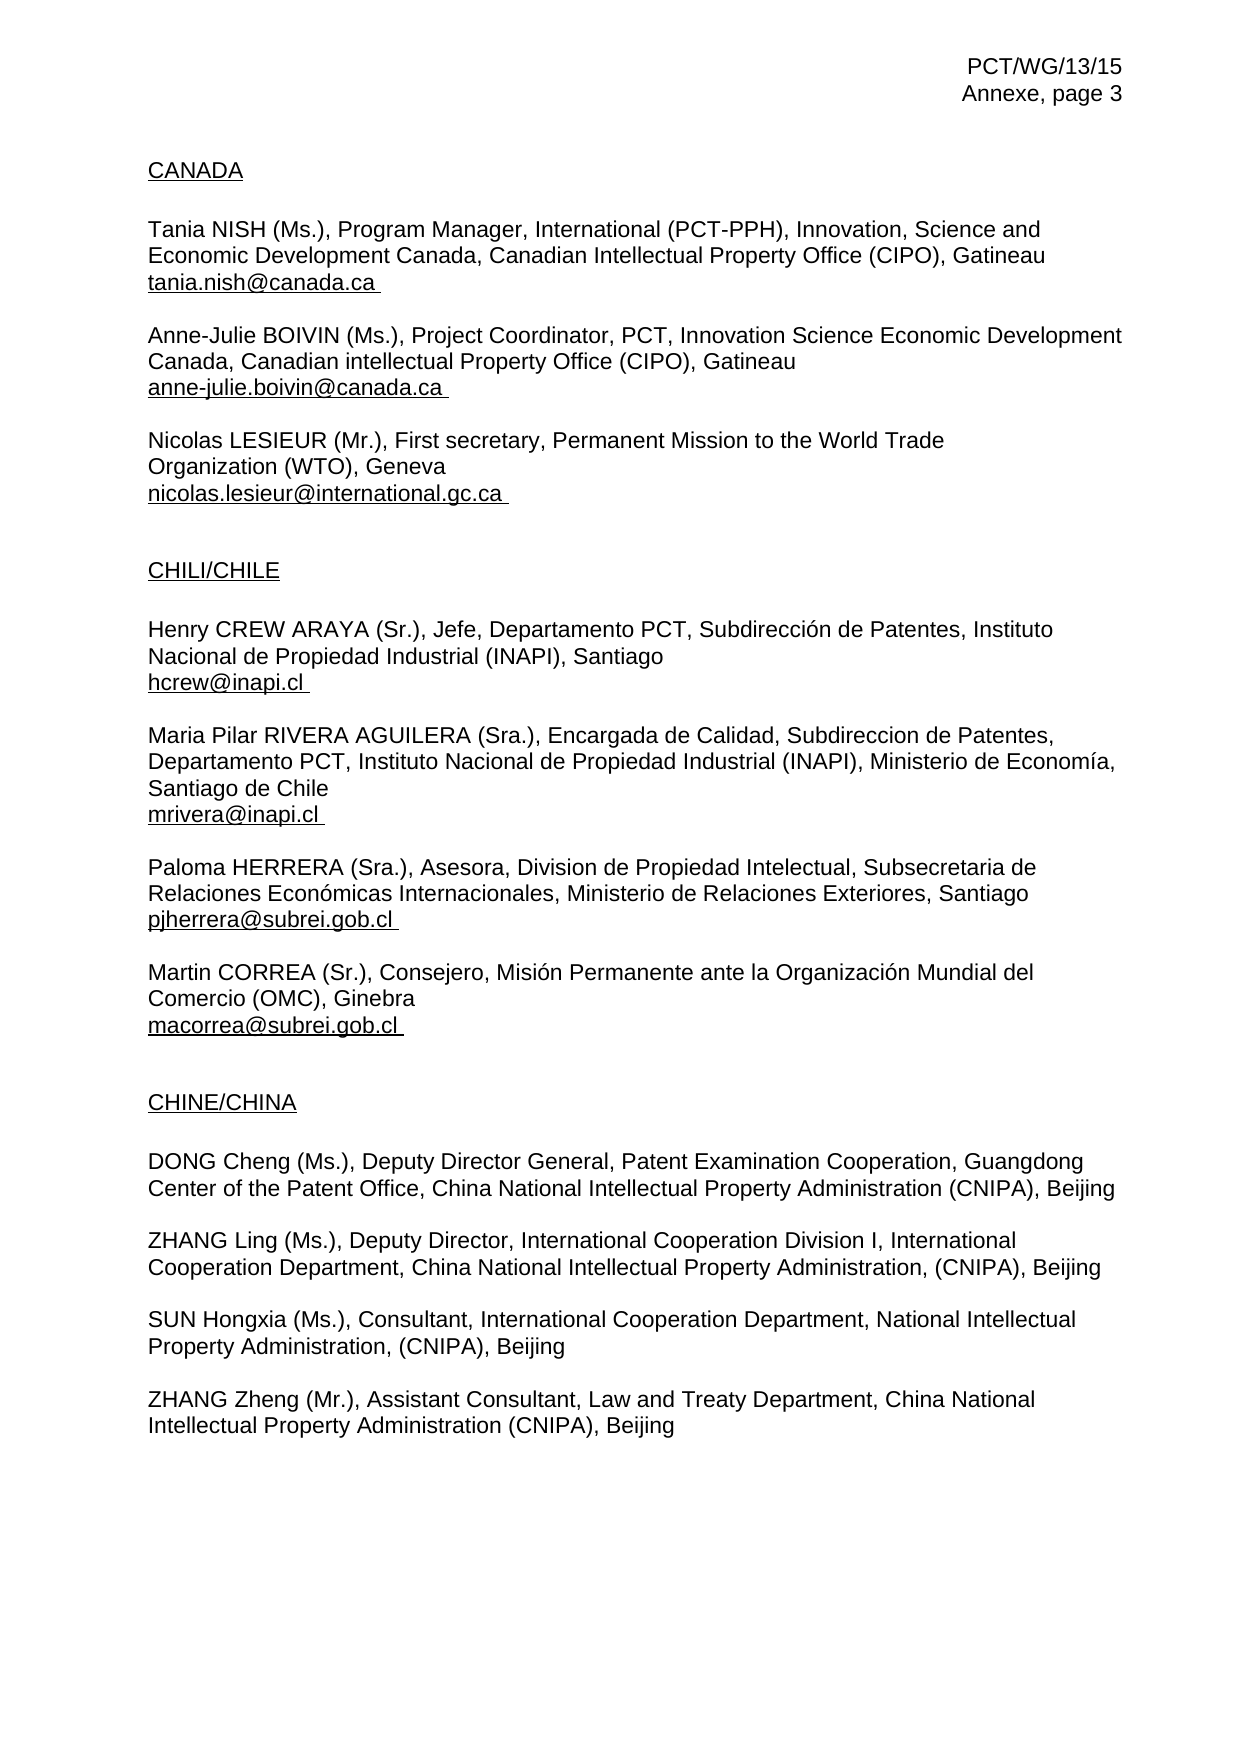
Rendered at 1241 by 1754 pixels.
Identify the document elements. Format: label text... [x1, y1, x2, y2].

text macorrea@subrei.gob.cl [148, 1012, 1122, 1038]
text Paloma HERRERA (Sra.), Asesora, Division de Propiedad Intelectual, Subsecretaria de Relaciones Económicas Internacionales, Ministerio de Relaciones Exteriores, Santiago [148, 853, 1122, 906]
text Tania NISH (Ms.), Program Manager, International (PCT-PPH), Innovation, Science and Economic Development Canada, Canadian Intellectual Property Office (CIPO), Gatineau [148, 216, 1122, 269]
text Martin CORREA (Sr.), Consejero, Misión Permanente ante la Organización Mundial del Comercio (OMC), Ginebra [148, 959, 1122, 1012]
text SUN Hongxia (Ms.), Consultant, International Cooperation Department, National Intellectual Property Administration, (CNIPA), Beijing [148, 1306, 1122, 1359]
text DONG Cheng (Ms.), Deputy Director General, Patent Examination Cooperation, Guangdong Center of the Patent Office, China National Intellectual Property Administration (CNIPA), Beijing [148, 1148, 1122, 1201]
text mrivera@inapi.cl [148, 801, 1122, 827]
text hcrew@inapi.cl [148, 669, 1122, 695]
text Anne-Julie BOIVIN (Ms.), Project Coordinator, PCT, Innovation Science Economic Development Canada, Canadian intellectual Property Office (CIPO), Gatineau [148, 322, 1122, 374]
subtitle Chili/Chile [148, 557, 1122, 584]
text Maria Pilar RIVERA AGUILERA (Sra.), Encargada de Calidad, Subdireccion de Patentes, Departamento PCT, Instituto Nacional de Propiedad Industrial (INAPI), Ministerio de Economía, Santiago de Chile [148, 722, 1122, 801]
subtitle Canada [148, 157, 1122, 183]
text Nicolas LESIEUR (Mr.), First secretary, Permanent Mission to the World Trade Organization (WTO), Geneva [148, 427, 1122, 480]
text tania.nish@canada.ca [148, 269, 1122, 295]
subtitle Chine/China [148, 1089, 1122, 1116]
text Henry CREW ARAYA (Sr.), Jefe, Departamento PCT, Subdirección de Patentes, Instituto Nacional de Propiedad Industrial (INAPI), Santiago [148, 616, 1122, 669]
text nicolas.lesieur@international.gc.ca [148, 480, 1122, 506]
text ZHANG Zheng (Mr.), Assistant Consultant, Law and Treaty Department, China National Intellectual Property Administration (CNIPA), Beijing [148, 1386, 1122, 1438]
text pjherrera@subrei.gob.cl [148, 906, 1122, 933]
text ZHANG Ling (Ms.), Deputy Director, International Cooperation Division I, International Cooperation Department, China National Intellectual Property Administration, (CNIPA), Beijing [148, 1227, 1122, 1280]
text anne-julie.boivin@canada.ca [148, 374, 1122, 401]
